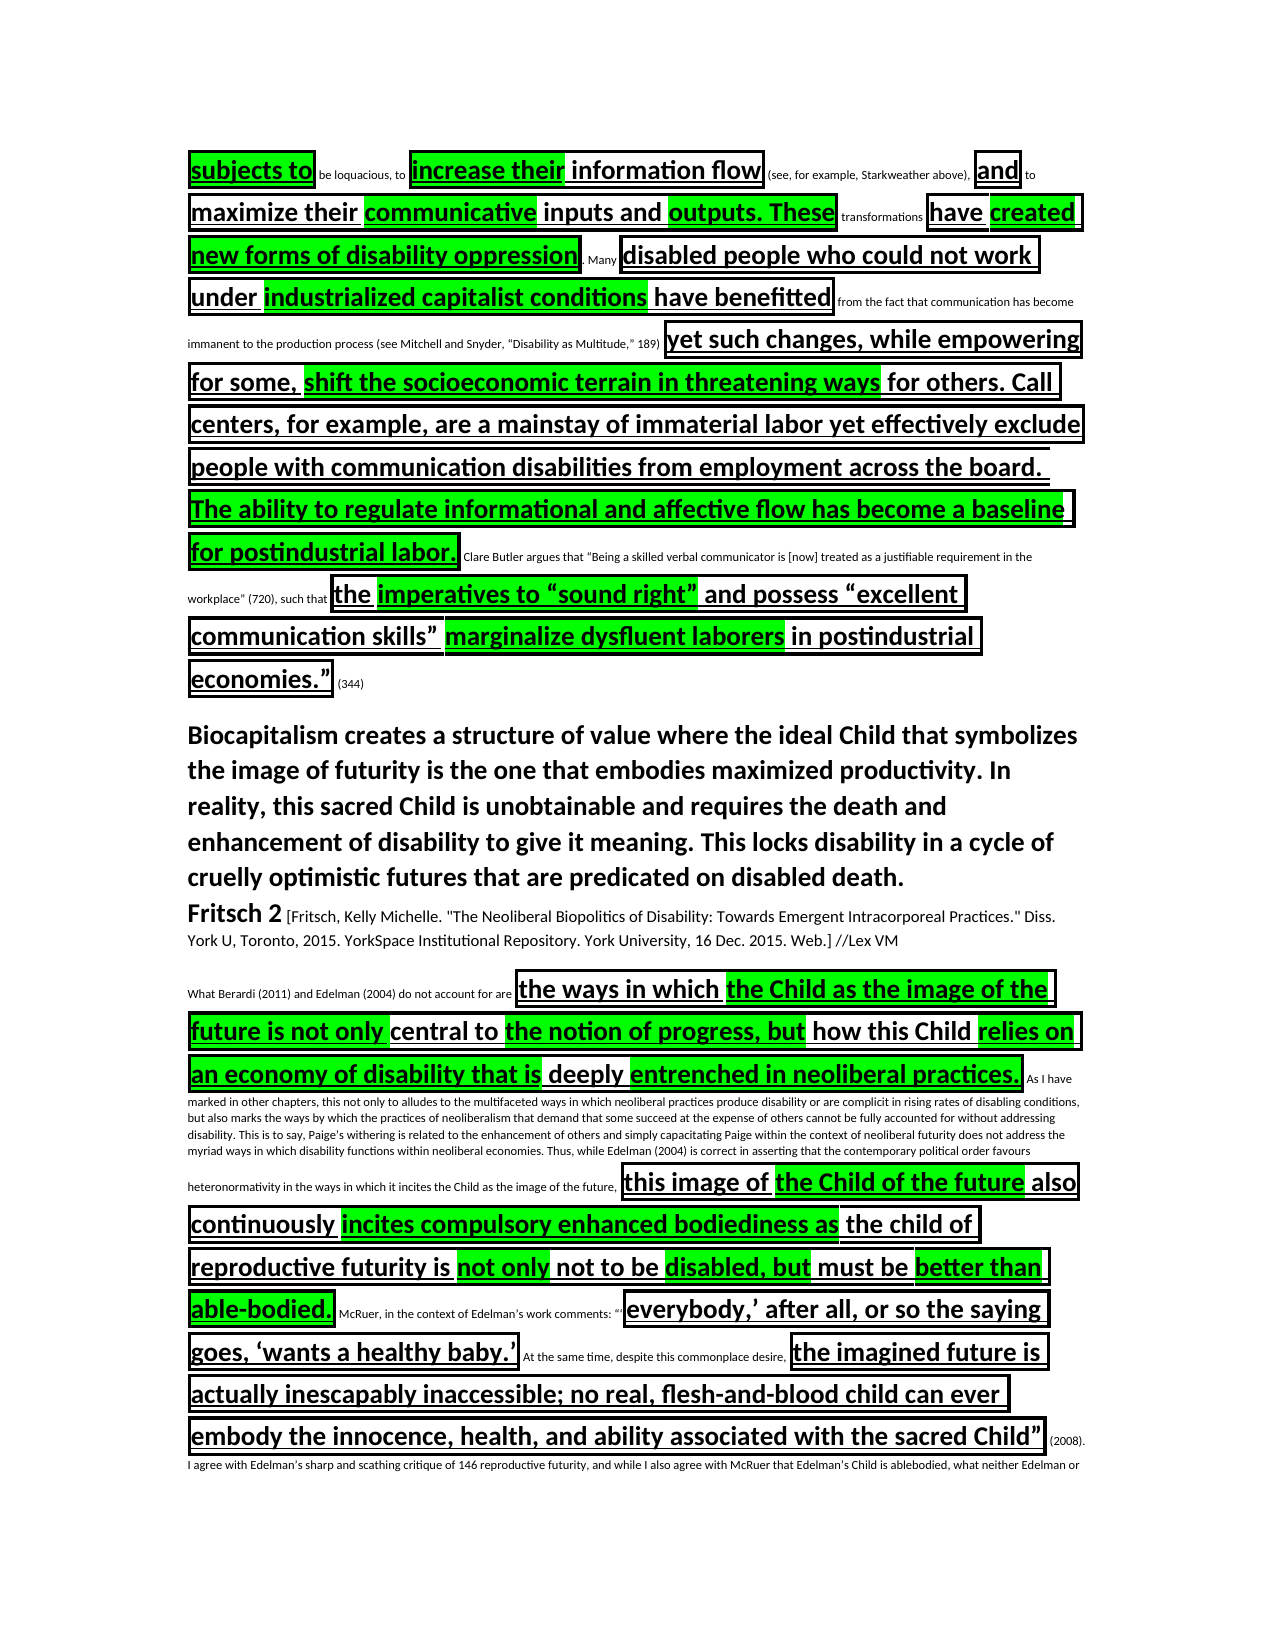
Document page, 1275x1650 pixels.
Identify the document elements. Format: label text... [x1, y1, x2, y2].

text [187, 969, 1087, 1472]
subtitle Biocapitalism creates a structure of value where the ideal Child that symbolizes the image of futurity is the one that embodies maximized productivity. In reality, this sacred Child is unobtainable and requires the death and enhancement of disability to give it meaning. This locks disability in a cycle of cruelly optimistic futures that are predicated on disabled death. [187, 718, 1087, 893]
text Fritsch 2 [Fritsch, Kelly Michelle. "The Neoliberal Biopolitics of Disability: Towards Emergent Intracorporeal Practices." Diss. York U, Toronto, 2015. YorkSpace Institutional Repository. York University, 16 Dec. 2015. Web.] //Lex VM [187, 896, 1087, 951]
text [187, 150, 1087, 698]
